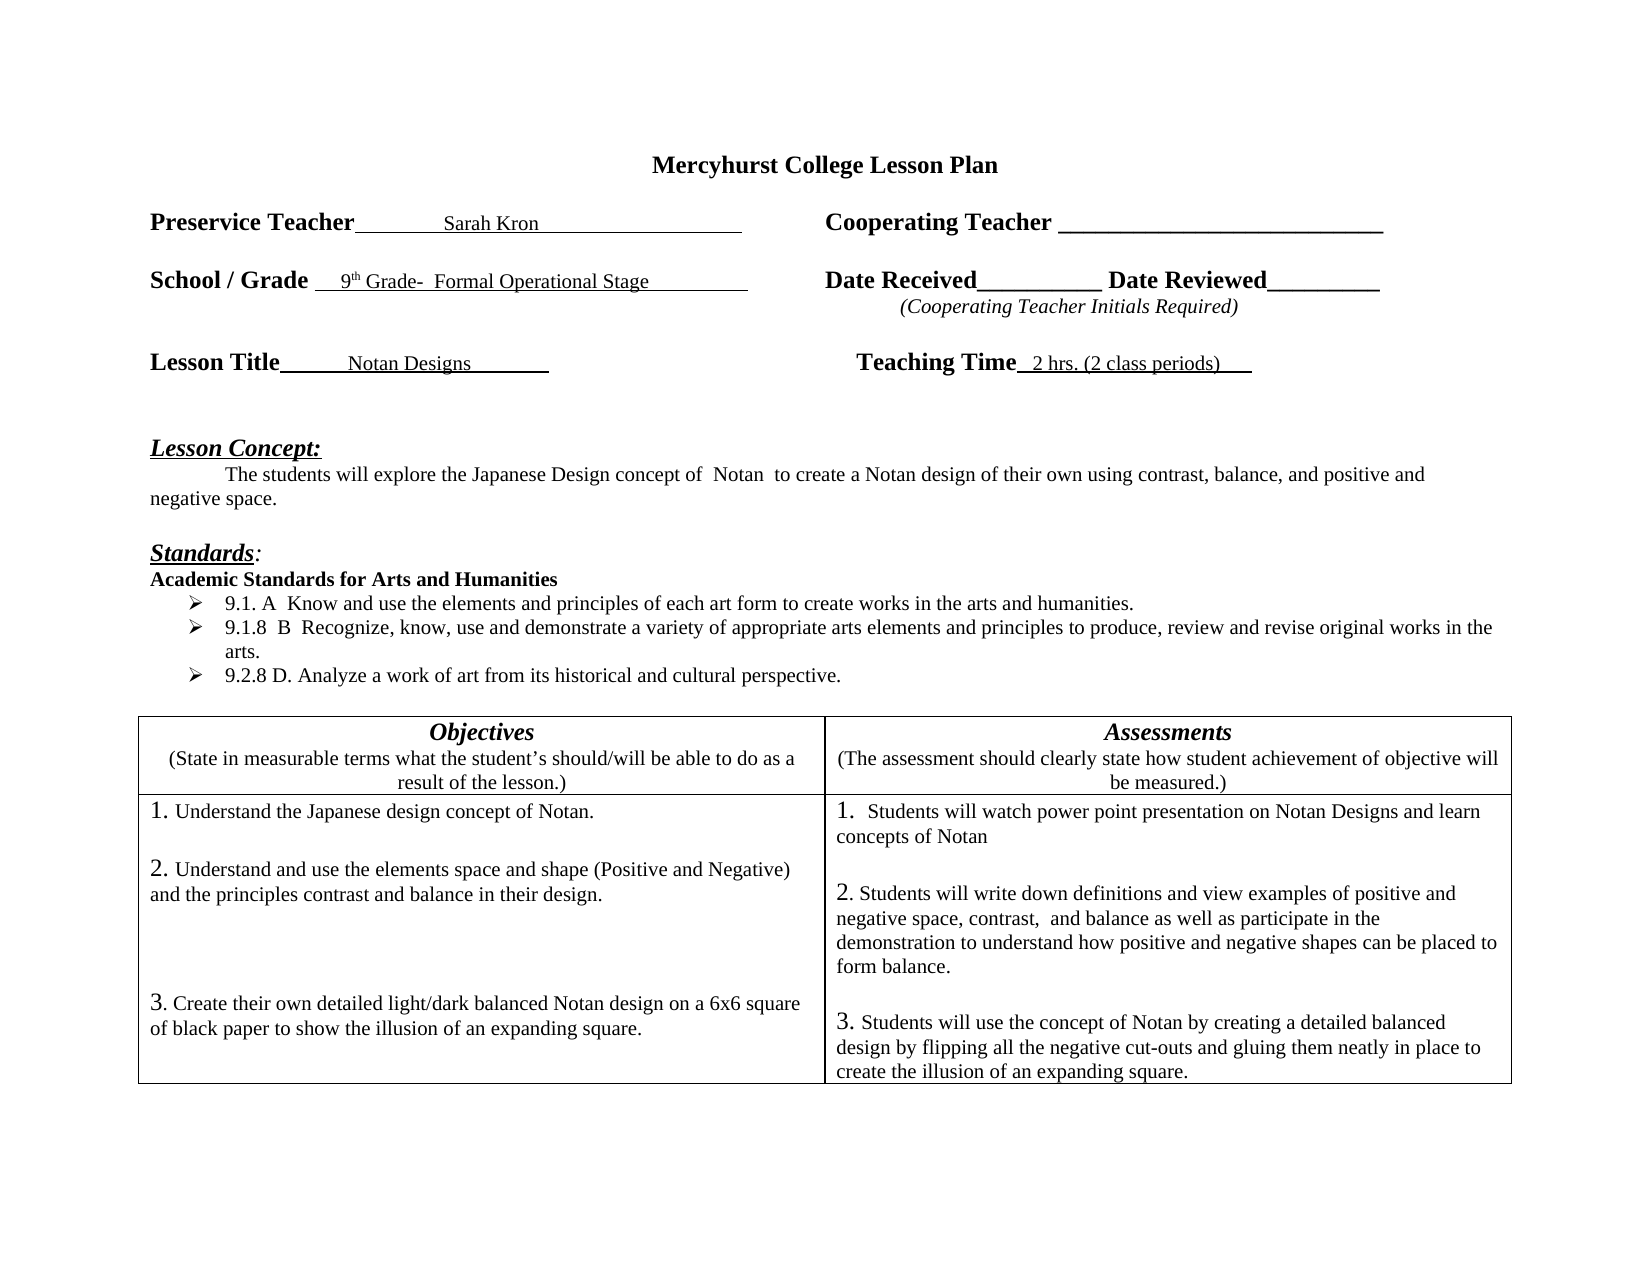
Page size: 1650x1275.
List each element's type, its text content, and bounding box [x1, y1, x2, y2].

text Preservice Teacher Sarah Kron Cooperating Teacher __________________________ [150, 207, 1500, 236]
text Academic Standards for Arts and Humanities [150, 567, 1500, 591]
title Mercyhurst College Lesson Plan [150, 150, 1500, 179]
table_cell 1. Understand the Japanese design concept of Notan. 2. Understand and use the elements space and shape (Positive and Negative) and the principles contrast and balance in their design. 3. Create their own detailed light/dark balanced Notan design on a 6x6 square of black paper to show the illusion of an expanding square. [139, 795, 824, 1083]
list 9.1.8 B Recognize, know, use and demonstrate a variety of appropriate arts elements and principles to produce, review and revise original works in the arts. [187, 615, 1500, 663]
table_header Objectives (State in measurable terms what the student’s should/will be able to do as a result of the lesson.) [139, 717, 824, 794]
list 9.1. A Know and use the elements and principles of each art form to create works in the arts and humanities. [187, 591, 1500, 615]
text Standards: [150, 538, 1500, 567]
text Lesson Concept: [150, 433, 1500, 462]
list 9.2.8 D. Analyze a work of art from its historical and cultural perspective. [187, 663, 1500, 687]
text (Cooperating Teacher Initials Required) [150, 294, 1500, 318]
text The students will explore the Japanese Design concept of Notan to create a Notan design of their own using contrast, balance, and positive and negative space. [150, 462, 1500, 510]
table_header Assessments (The assessment should clearly state how student achievement of objective will be measured.) [826, 717, 1511, 794]
table_cell 1. Students will watch power point presentation on Notan Designs and learn concepts of Notan 2. Students will write down definitions and view examples of positive and negative space, contrast, and balance as well as participate in the demonstration to understand how positive and negative shapes can be placed to form balance. 3. Students will use the concept of Notan by creating a detailed balanced design by flipping all the negative cut-outs and gluing them neatly in place to create the illusion of an expanding square. [826, 795, 1511, 1083]
text Lesson Title Notan Designs Teaching Time 2 hrs. (2 class periods) [150, 347, 1500, 375]
subtitle School / Grade 9th Grade- Formal Operational Stage Date Received__________ Date Reviewed_________ [150, 265, 1500, 294]
